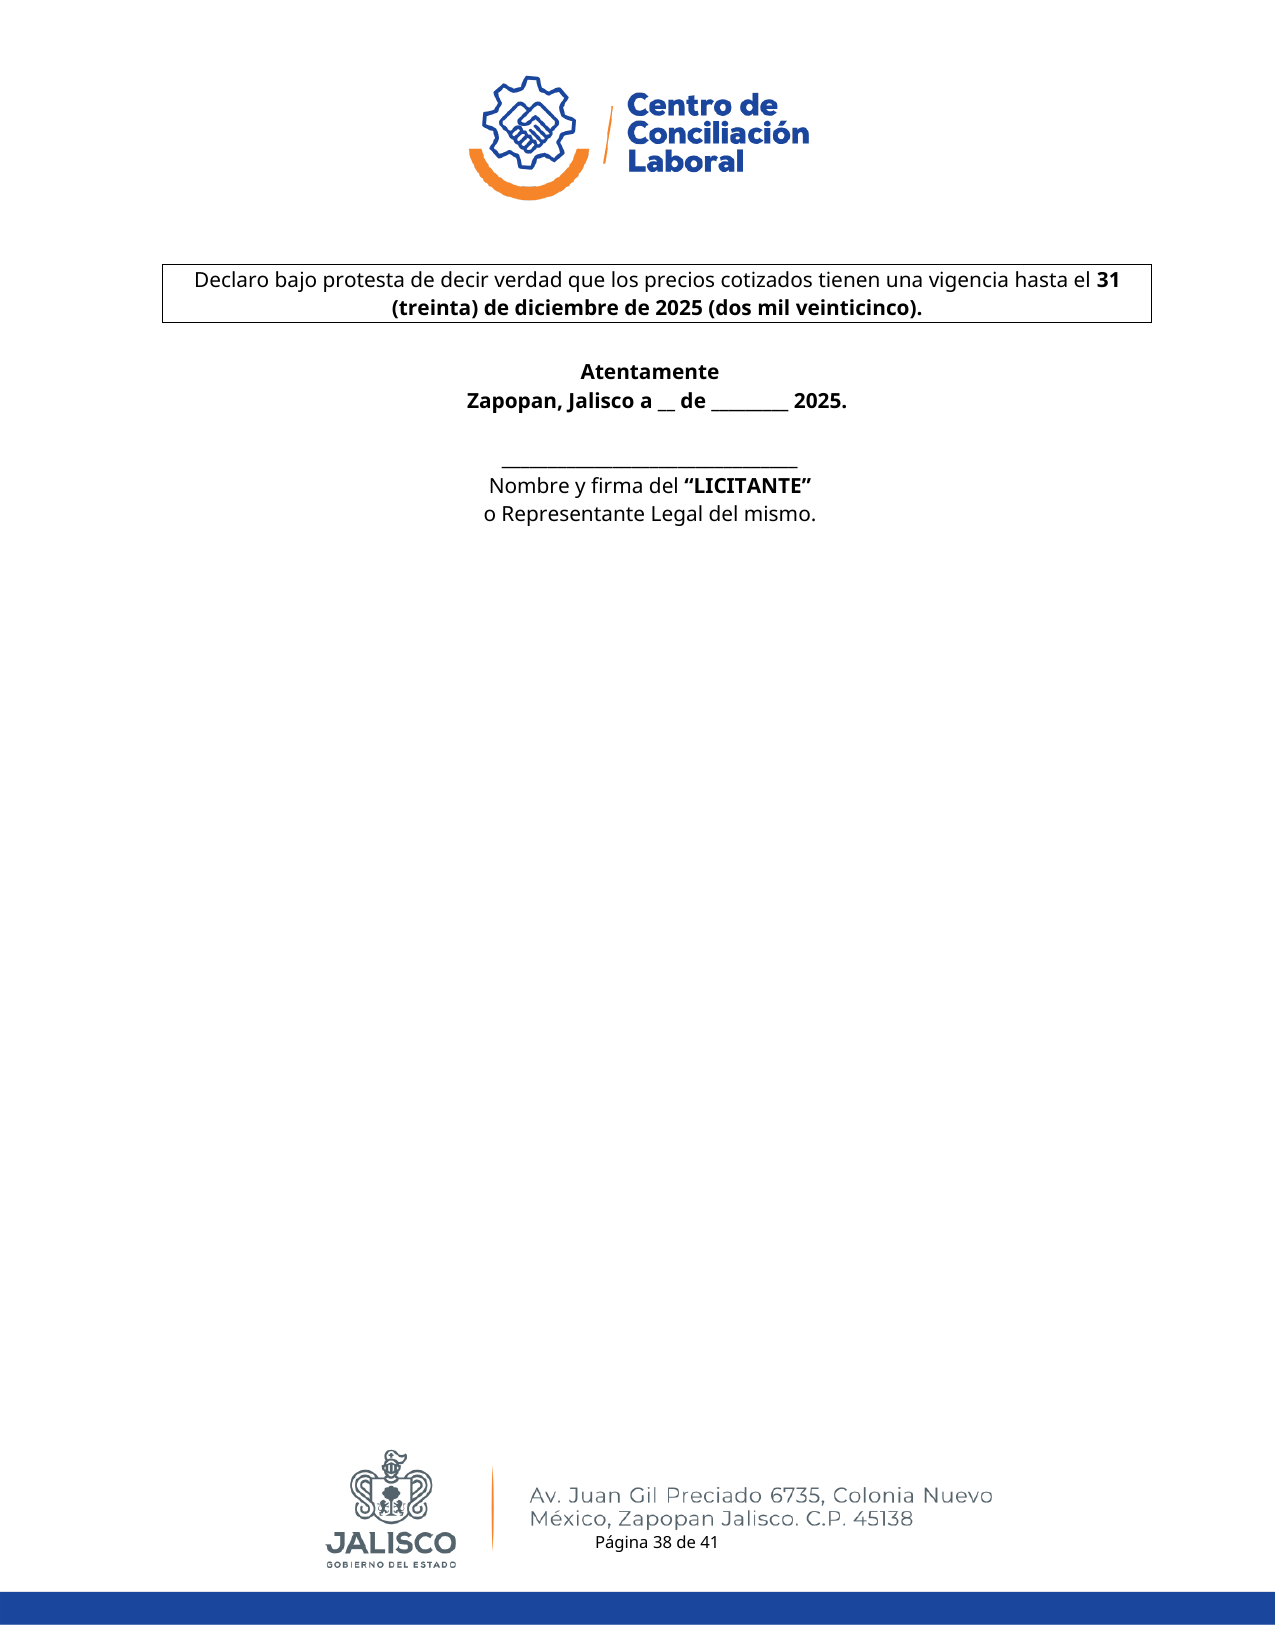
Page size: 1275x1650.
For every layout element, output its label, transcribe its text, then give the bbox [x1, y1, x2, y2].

text Nombre y firma del “LICITANTE” [162, 471, 1137, 499]
text Zapopan, Jalisco a __ de _________ 2025. [162, 386, 1152, 414]
text Atentamente [162, 357, 1137, 386]
text ________________________________ [162, 443, 1137, 471]
picture [0, 3, 1275, 1650]
table_header Declaro bajo protesta de decir verdad que los precios cotizados tienen una vigencia hasta el 31 (treinta) de diciembre de 2025 (dos mil veinticinco). [163, 265, 1151, 322]
text o Representante Legal del mismo. [162, 499, 1137, 528]
